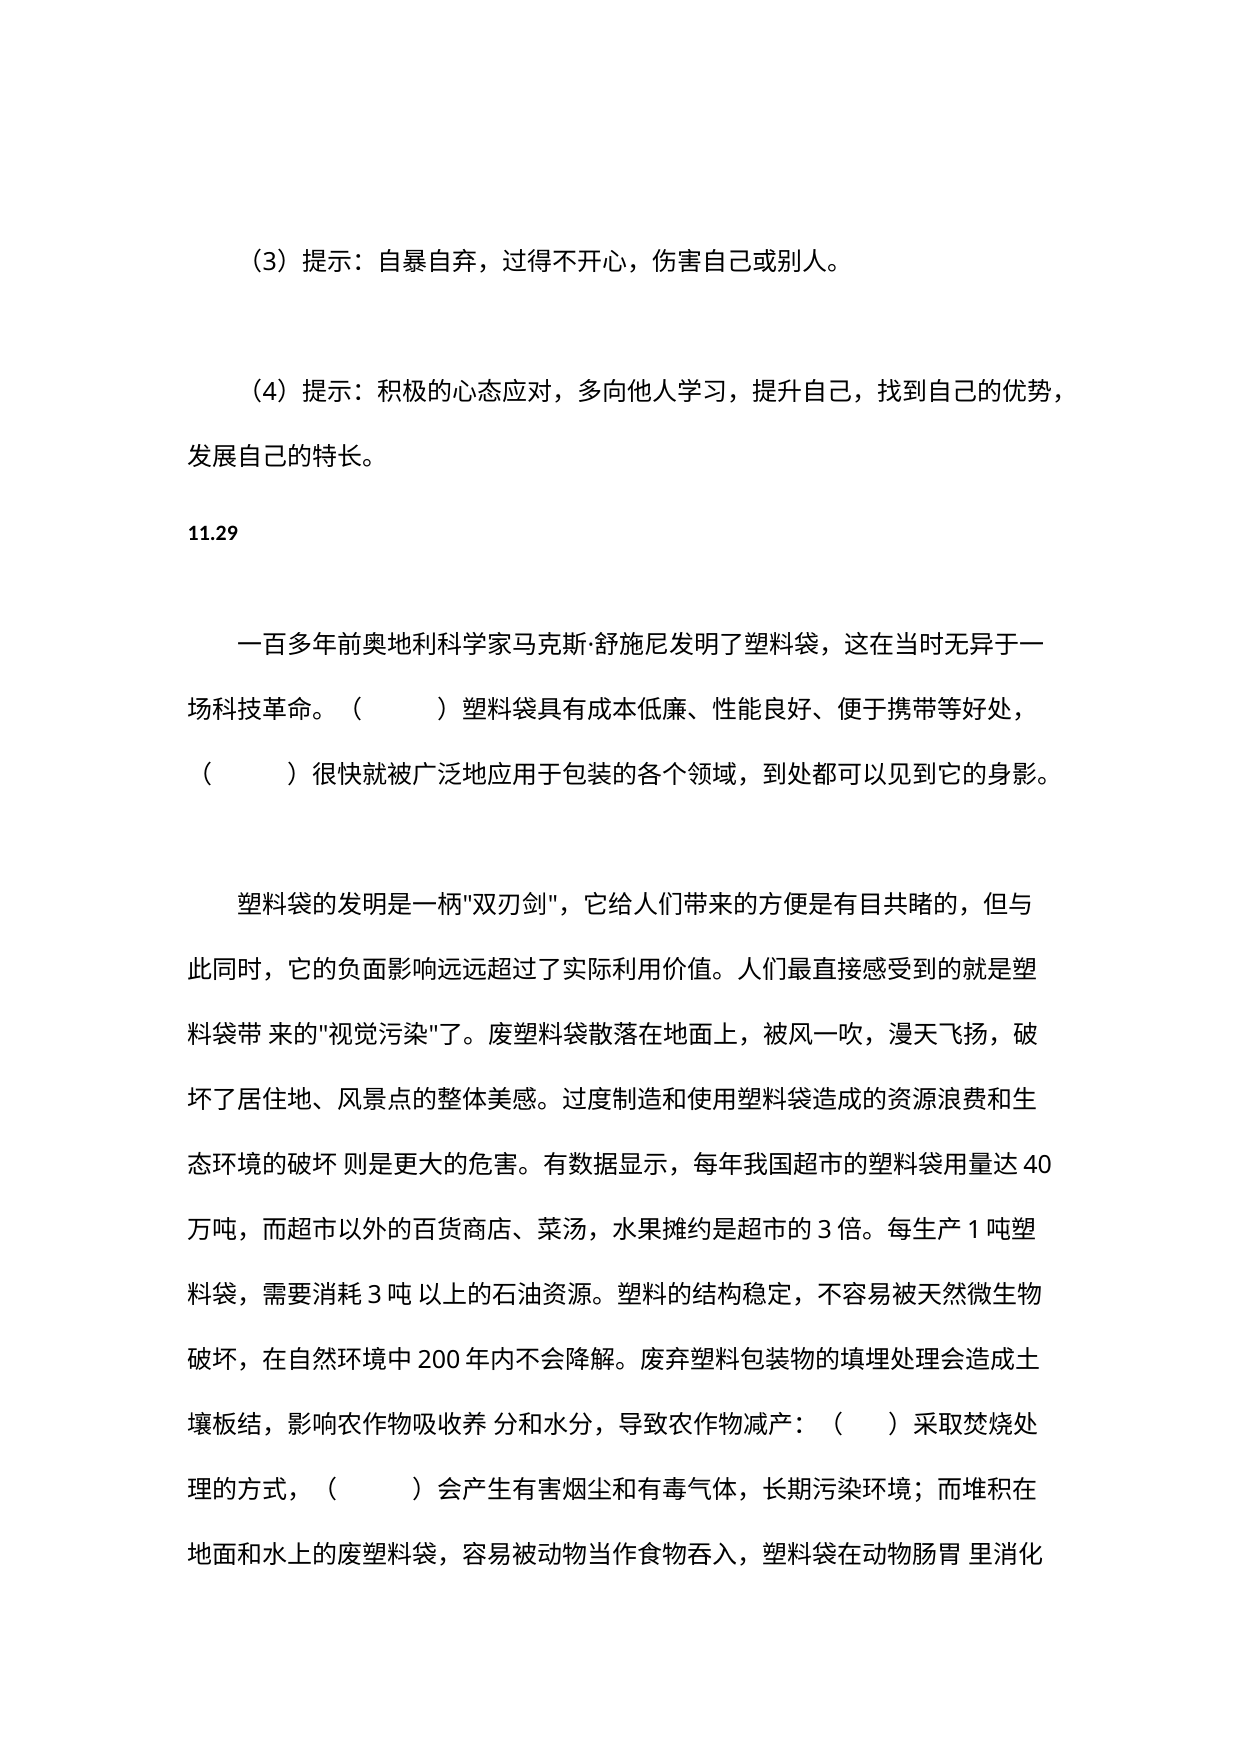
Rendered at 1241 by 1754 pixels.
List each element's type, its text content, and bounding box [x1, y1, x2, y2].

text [187, 610, 1053, 1585]
text 11.29 [187, 516, 1053, 549]
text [187, 162, 1053, 487]
